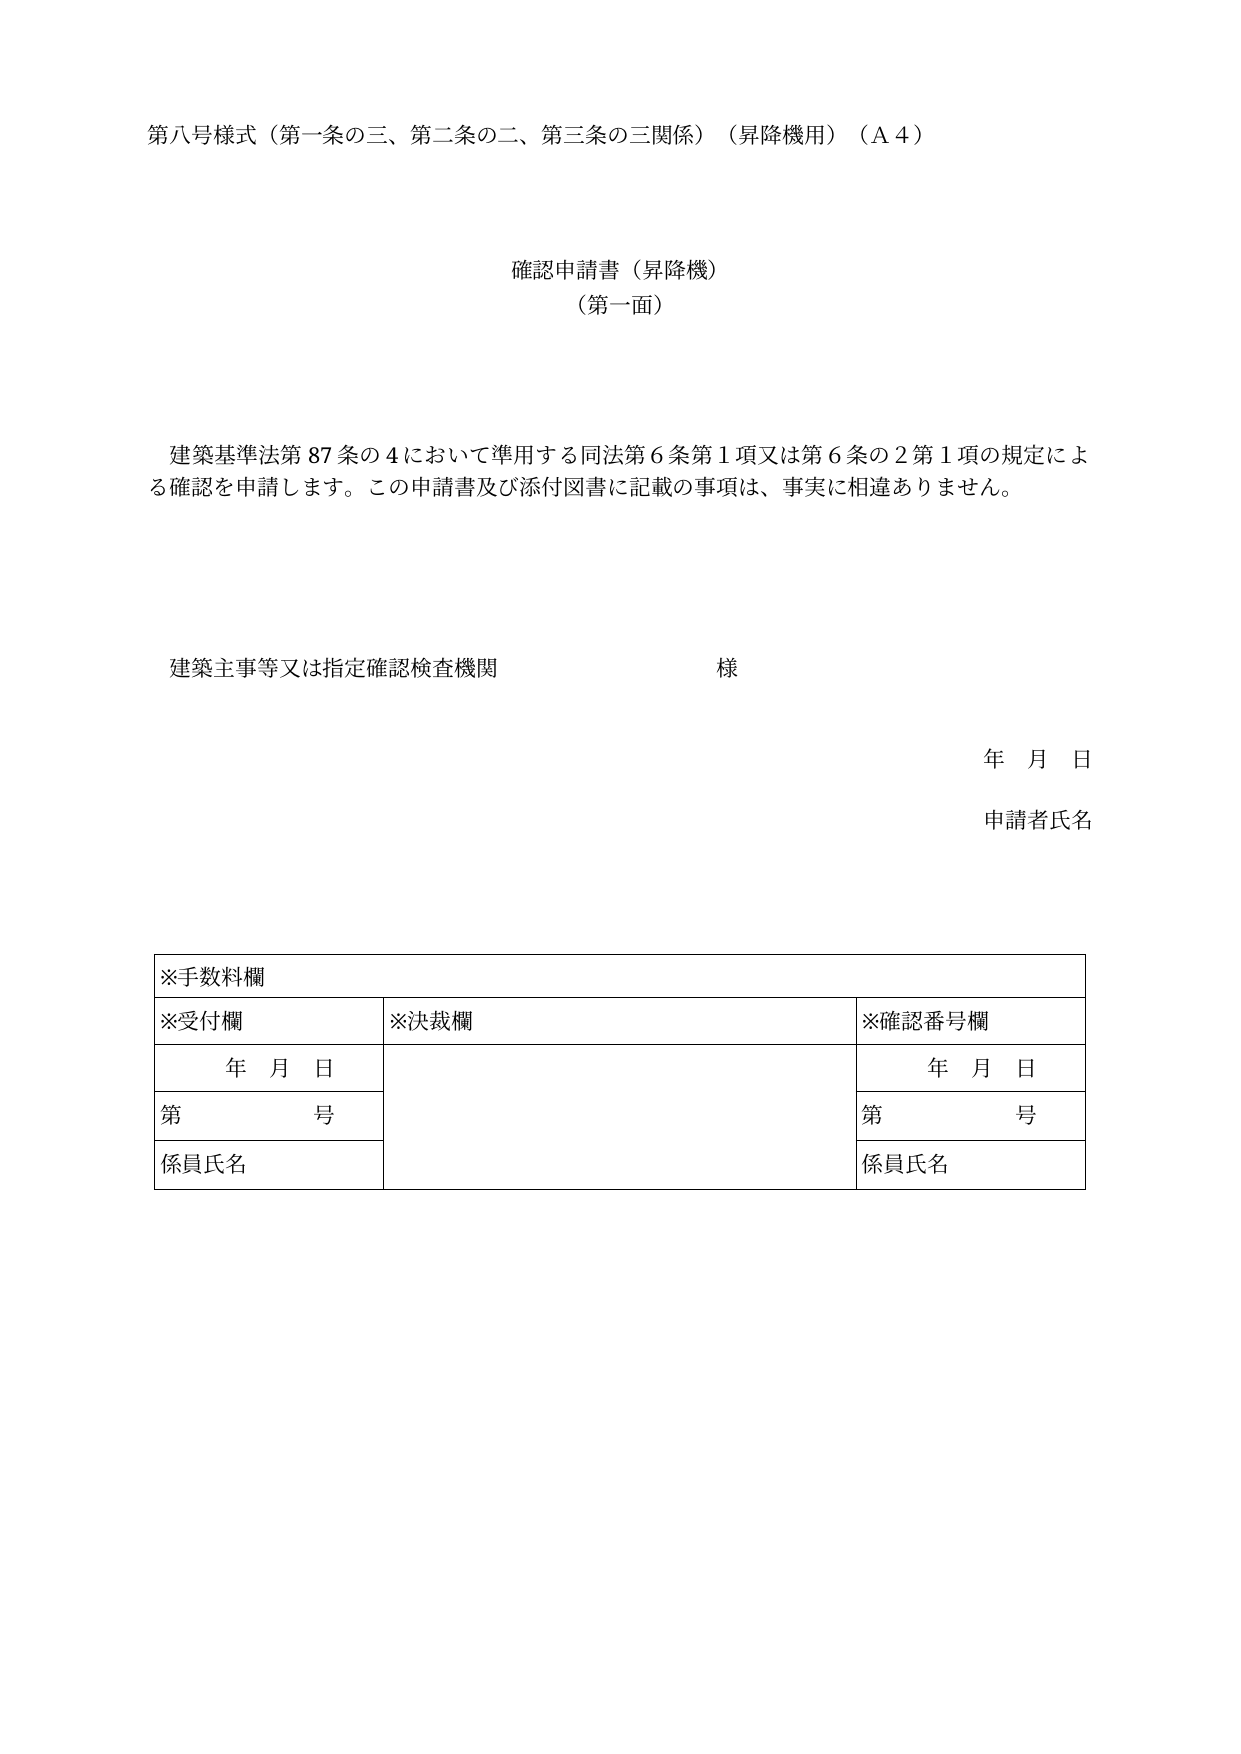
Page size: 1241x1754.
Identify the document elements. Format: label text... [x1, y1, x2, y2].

text 建築基準法第87条の4において準用する同法第６条第１項又は第６条の２第１項の規定による確認を申請します。この申請書及び添付図書に記載の事項は、事実に相違ありません。 [148, 439, 1092, 502]
table_cell 第 号 [155, 1092, 383, 1140]
text 年 月 日 [148, 742, 1092, 773]
table_cell ※確認番号欄 [857, 998, 1085, 1044]
table_cell 年 月 日 [155, 1045, 383, 1091]
table_cell 年 月 日 [857, 1045, 1085, 1091]
text （第一面） [148, 288, 1092, 319]
text 建築主事等又は指定確認検査機関 様 [148, 651, 1092, 682]
table_cell ※受付欄 [155, 998, 383, 1044]
text 申請者氏名 [148, 803, 1092, 834]
table_cell 係員氏名 [155, 1141, 383, 1189]
table_cell 第 号 [857, 1092, 1085, 1140]
table_cell [384, 1045, 856, 1189]
text 第八号様式（第一条の三、第二条の二、第三条の三関係）（昇降機用）（Ａ４） [148, 118, 1092, 149]
table_cell ※決裁欄 [384, 998, 856, 1044]
table_cell 係員氏名 [857, 1141, 1085, 1189]
text 確認申請書（昇降機） [148, 239, 1092, 288]
table_header ※手数料欄 [155, 955, 1085, 997]
